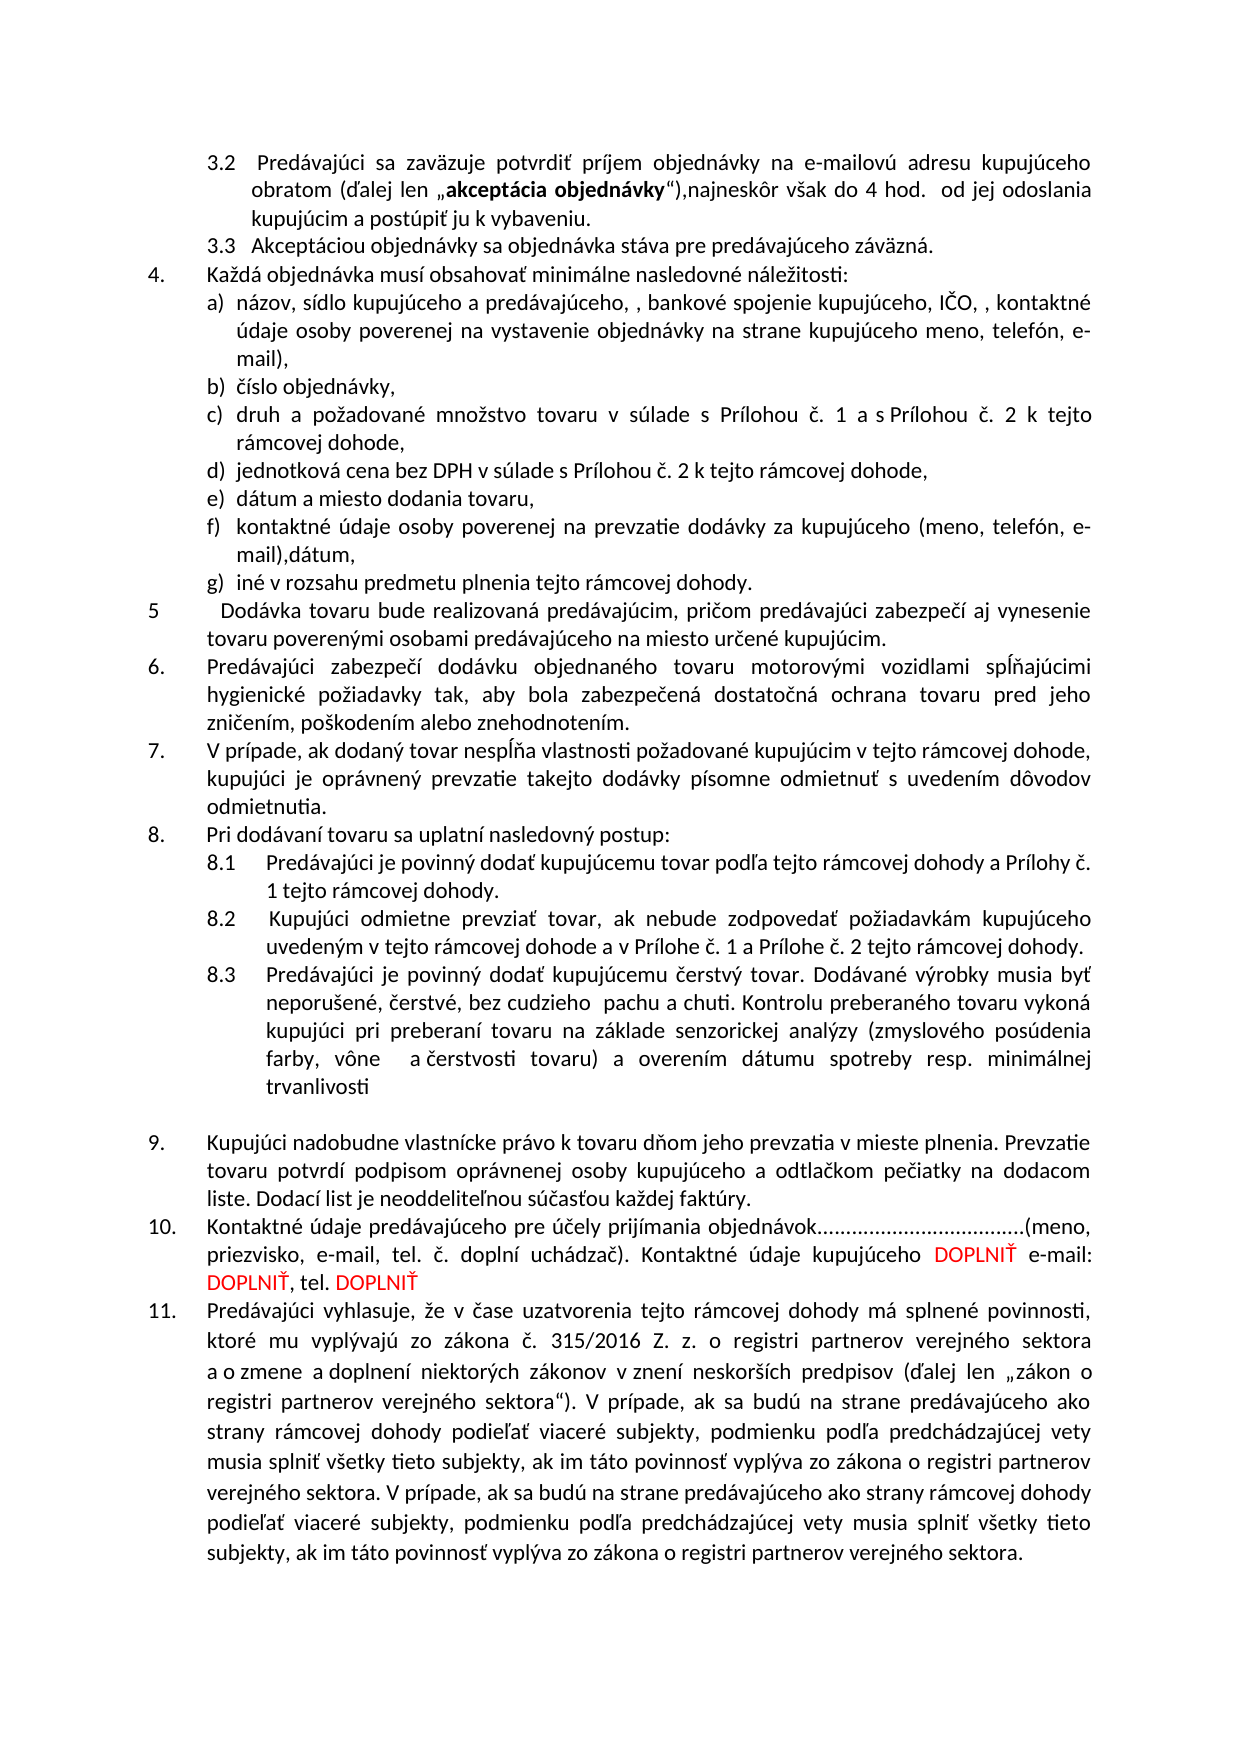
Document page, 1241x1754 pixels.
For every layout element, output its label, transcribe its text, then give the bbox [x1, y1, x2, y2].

text e) dátum a miesto dodania tovaru, [207, 484, 1093, 512]
text c) druh a požadované množstvo tovaru v súlade s Prílohou č. 1 a s Prílohou č. 2 k tejto rámcovej dohode, [207, 400, 1093, 456]
text 10. Kontaktné údaje predávajúceho pre účely prijímania objednávok....................................(meno, priezvisko, e-mail, tel. č. doplní uchádzač). Kontaktné údaje kupujúceho DOPLNIŤ e-mail: DOPLNIŤ, tel. DOPLNIŤ [148, 1212, 1093, 1296]
text 8.3 Predávajúci je povinný dodať kupujúcemu čerstvý tovar. Dodávané výrobky musia byť neporušené, čerstvé, bez cudzieho pachu a chuti. Kontrolu preberaného tovaru vykoná kupujúci pri preberaní tovaru na základe senzorickej analýzy (zmyslového posúdenia farby, vône a čerstvosti tovaru) a overením dátumu spotreby resp. minimálnej trvanlivosti [207, 960, 1093, 1100]
text 8. Pri dodávaní tovaru sa uplatní nasledovný postup: [148, 820, 1093, 848]
text 11. Predávajúci vyhlasuje, že v čase uzatvorenia tejto rámcovej dohody má splnené povinnosti, ktoré mu vyplývajú zo zákona č. 315/2016 Z. z. o registri partnerov verejného sektora a o zmene a doplnení niektorých zákonov v znení neskorších predpisov (ďalej len „zákon o registri partnerov verejného sektora“). V prípade, ak sa budú na strane predávajúceho ako strany rámcovej dohody podieľať viaceré subjekty, podmienku podľa predchádzajúcej vety musia splniť všetky tieto subjekty, ak im táto povinnosť vyplýva zo zákona o registri partnerov verejného sektora. V prípade, ak sa budú na strane predávajúceho ako strany rámcovej dohody podieľať viaceré subjekty, podmienku podľa predchádzajúcej vety musia splniť všetky tieto subjekty, ak im táto povinnosť vyplýva zo zákona o registri partnerov verejného sektora. [148, 1296, 1093, 1566]
text d) jednotková cena bez DPH v súlade s Prílohou č. 2 k tejto rámcovej dohode, [207, 456, 1093, 484]
text 9. Kupujúci nadobudne vlastnícke právo k tovaru dňom jeho prevzatia v mieste plnenia. Prevzatie tovaru potvrdí podpisom oprávnenej osoby kupujúceho a odtlačkom pečiatky na dodacom liste. Dodací list je neoddeliteľnou súčasťou každej faktúry. [148, 1128, 1093, 1212]
text 5 Dodávka tovaru bude realizovaná predávajúcim, pričom predávajúci zabezpečí aj vynesenie tovaru poverenými osobami predávajúceho na miesto určené kupujúcim. [148, 596, 1093, 652]
text 4. Každá objednávka musí obsahovať minimálne nasledovné náležitosti: [148, 260, 1093, 288]
text 6. Predávajúci zabezpečí dodávku objednaného tovaru motorovými vozidlami spĺňajúcimi hygienické požiadavky tak, aby bola zabezpečená dostatočná ochrana tovaru pred jeho zničením, poškodením alebo znehodnotením. [148, 652, 1093, 736]
text b) číslo objednávky, [207, 372, 1093, 400]
text 8.1 Predávajúci je povinný dodať kupujúcemu tovar podľa tejto rámcovej dohody a Prílohy č. 1 tejto rámcovej dohody. [207, 848, 1093, 904]
text 7. V prípade, ak dodaný tovar nespĺňa vlastnosti požadované kupujúcim v tejto rámcovej dohode, kupujúci je oprávnený prevzatie takejto dodávky písomne odmietnuť s uvedením dôvodov odmietnutia. [148, 736, 1093, 820]
text a) názov, sídlo kupujúceho a predávajúceho, , bankové spojenie kupujúceho, IČO, , kontaktné údaje osoby poverenej na vystavenie objednávky na strane kupujúceho meno, telefón, e-mail), [207, 288, 1093, 372]
text f) kontaktné údaje osoby poverenej na prevzatie dodávky za kupujúceho (meno, telefón, e-mail),dátum, [207, 512, 1093, 568]
text 3.2 Predávajúci sa zaväzuje potvrdiť príjem objednávky na e-mailovú adresu kupujúceho obratom (ďalej len „akceptácia objednávky“),najneskôr však do 4 hod. od jej odoslania kupujúcim a postúpiť ju k vybaveniu. [207, 148, 1093, 232]
text 8.2 Kupujúci odmietne prevziať tovar, ak nebude zodpovedať požiadavkám kupujúceho uvedeným v tejto rámcovej dohode a v Prílohe č. 1 a Prílohe č. 2 tejto rámcovej dohody. [207, 904, 1093, 960]
text 3.3 Akceptáciou objednávky sa objednávka stáva pre predávajúceho záväzná. [207, 232, 1093, 260]
text g) iné v rozsahu predmetu plnenia tejto rámcovej dohody. [207, 568, 1093, 596]
